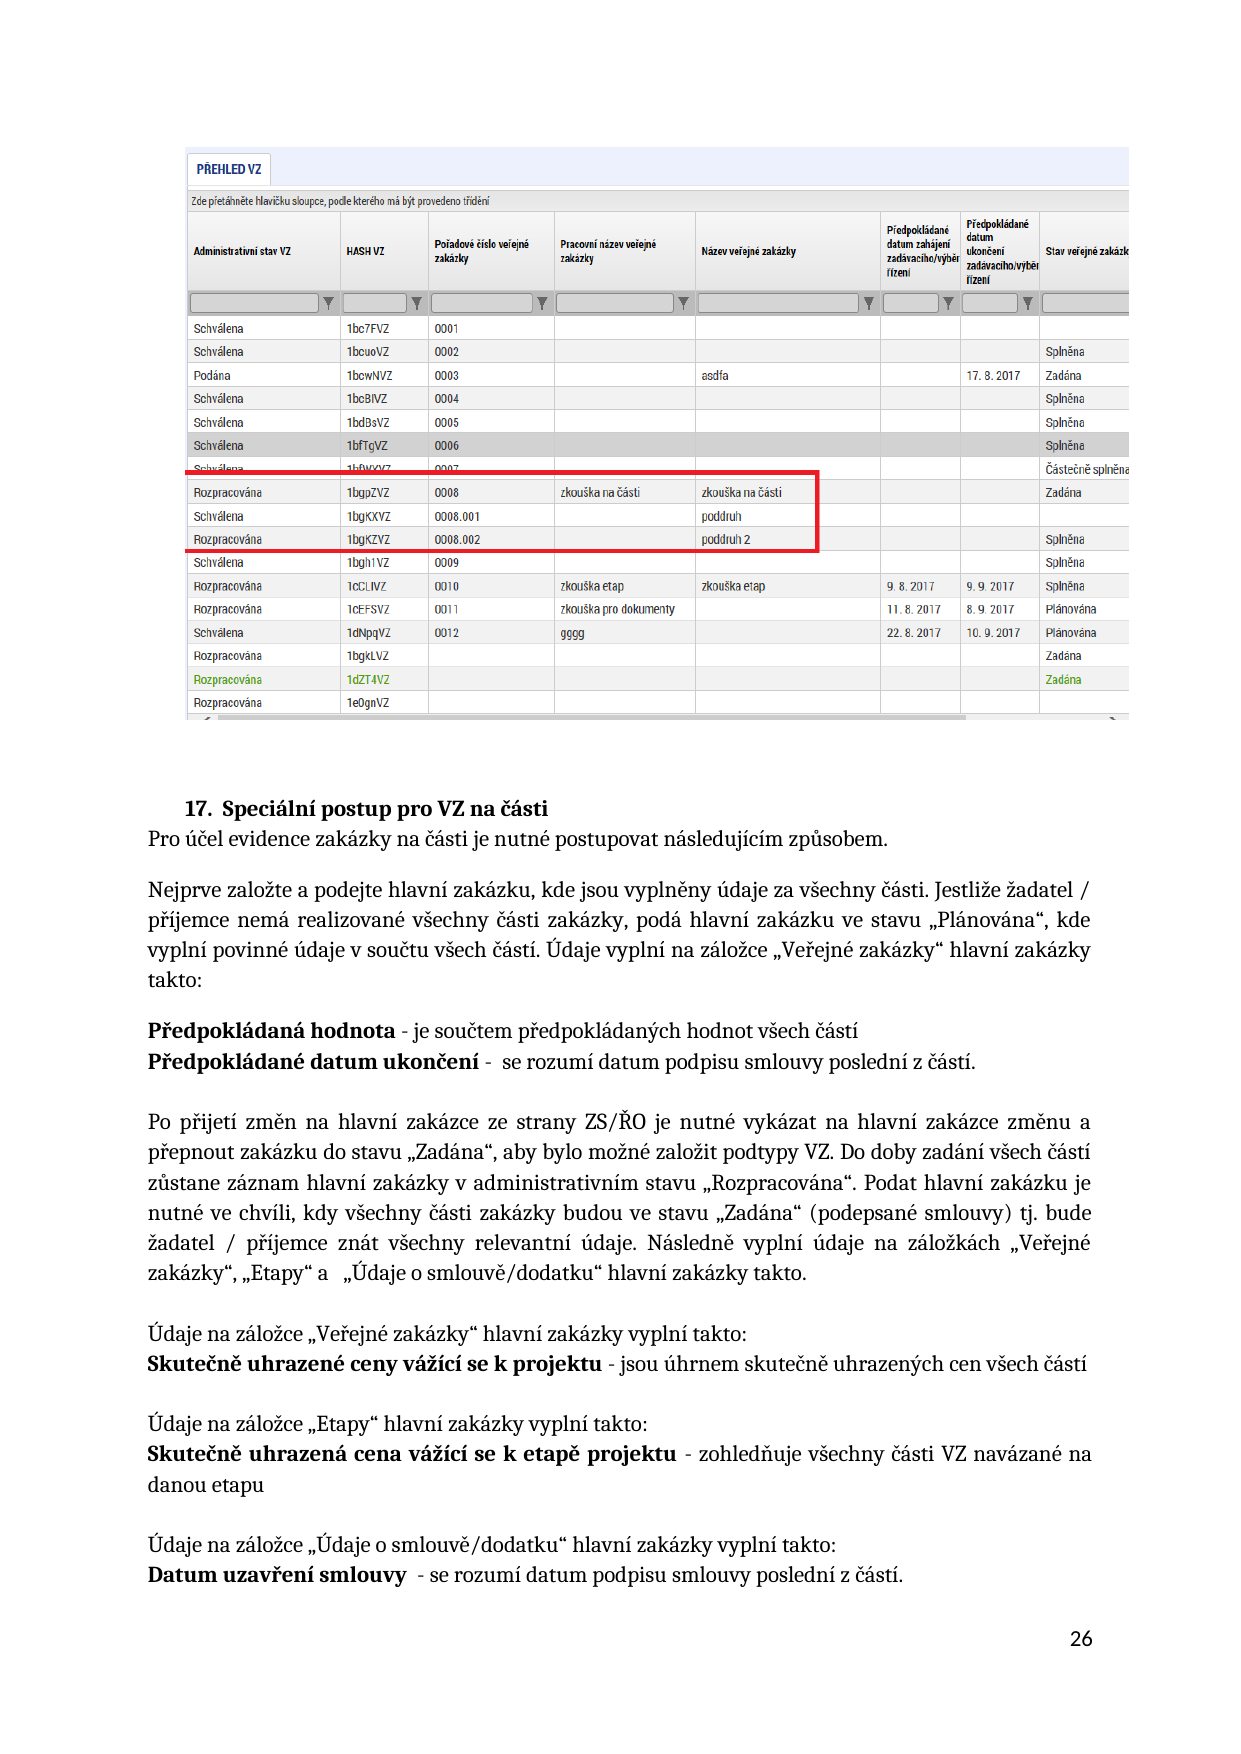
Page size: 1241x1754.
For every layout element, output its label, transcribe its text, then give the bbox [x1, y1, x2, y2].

list Datum uzavření smlouvy - se rozumí datum podpisu smlouvy poslední z částí. [148, 1562, 1093, 1588]
text Nejprve založte a podejte hlavní zakázku, kde jsou vyplněny údaje za všechny části. Jestliže žadatel / příjemce nemá realizované všechny části zakázky, podá hlavní zakázku ve stavu „Plánována“, kde vyplní povinné údaje v součtu všech částí. Údaje vyplní na záložce „Veřejné zakázky“ hlavní zakázky takto: [148, 877, 1093, 994]
subtitle Speciální postup pro VZ na části [185, 795, 1093, 822]
list Skutečně uhrazené ceny vážící se k projektu - jsou úhrnem skutečně uhrazených cen všech částí [148, 1351, 1093, 1377]
list Předpokládaná hodnota - je součtem předpokládaných hodnot všech částí [148, 1018, 1093, 1045]
list Skutečně uhrazená cena vážící se k etapě projektu - zohledňuje všechny části VZ navázané na danou etapu [148, 1441, 1093, 1498]
list Údaje na záložce „Etapy“ hlavní zakázky vyplní takto: [148, 1411, 1093, 1437]
list Údaje na záložce „Údaje o smlouvě/dodatku“ hlavní zakázky vyplní takto: [148, 1532, 1093, 1558]
text Pro účel evidence zakázky na části je nutné postupovat následujícím způsobem. [148, 826, 1093, 852]
list Předpokládané datum ukončení - se rozumí datum podpisu smlouvy poslední z částí. [148, 1048, 1093, 1075]
list Po přijetí změn na hlavní zakázce ze strany ZS/ŘO je nutné vykázat na hlavní zakázce změnu a přepnout zakázku do stavu „Zadána“, aby bylo možné založit podtypy VZ. Do doby zadání všech částí zůstane záznam hlavní zakázky v administrativním stavu „Rozpracována“. Podat hlavní zakázku je nutné ve chvíli, kdy všechny části zakázky budou ve stavu „Zadána“ (podepsané smlouvy) tj. bude žadatel / příjemce znát všechny relevantní údaje. Následně vyplní údaje na záložkách „Veřejné zakázky“, „Etapy“ a „Údaje o smlouvě/dodatku“ hlavní zakázky takto. [148, 1109, 1093, 1286]
picture [185, 147, 1129, 720]
list Údaje na záložce „Veřejné zakázky“ hlavní zakázky vyplní takto: [148, 1320, 1093, 1347]
